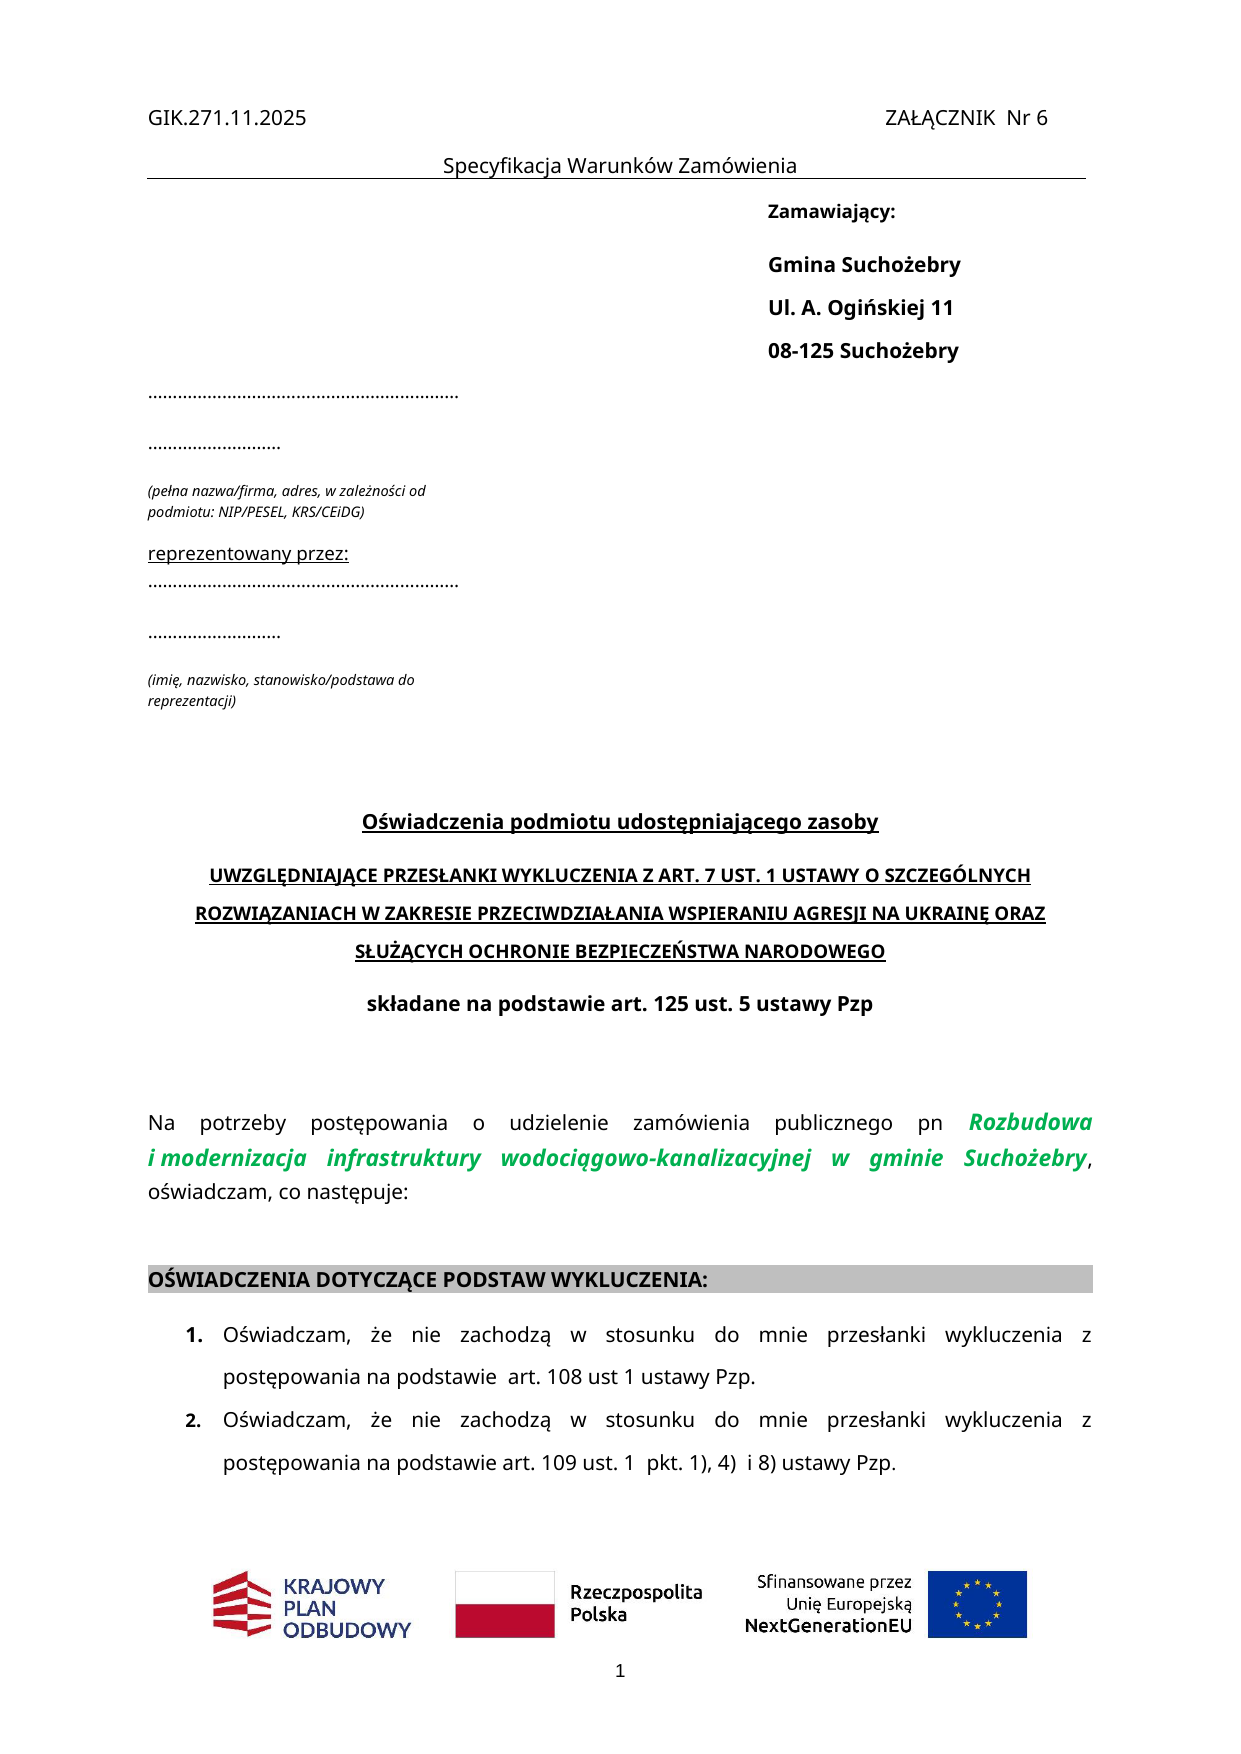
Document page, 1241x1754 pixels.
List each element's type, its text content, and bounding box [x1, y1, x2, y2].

text reprezentowany przez: [148, 540, 1093, 566]
text OŚWIADCZENIA DOTYCZĄCE PODSTAW WYKLUCZENIA: [148, 1265, 1093, 1293]
text Zamawiający: [694, 198, 1093, 223]
text Ul. A. Ogińskiej 11 [768, 293, 1093, 322]
text 08-125 Suchożebry [768, 336, 1093, 364]
text UWZGLĘDNIAJĄCE PRZESŁANKI WYKLUCZENIA Z ART. 7 UST. 1 USTAWY o szczególnych rozwiązaniach w zakresie przeciwdziałania wspieraniu agresji na Ukrainę oraz służących ochronie bezpieczeństwa narodowego [148, 862, 1093, 964]
text Specyfikacja Warunków Zamówienia [148, 151, 1093, 179]
text Na potrzeby postępowania o udzielenie zamówienia publicznego pn Rozbudowa i modernizacja infrastruktury wodociągowo-kanalizacyjnej w gminie Suchożebry, oświadczam, co następuje: [148, 1106, 1093, 1206]
text składane na podstawie art. 125 ust. 5 ustawy Pzp [148, 989, 1093, 1018]
text Oświadczenia podmiotu udostępniającego zasoby [148, 807, 1093, 836]
text GIK.271.11.2025 ZAŁĄCZNIK Nr 6 [148, 103, 1093, 132]
text ……………………………………………………………………………… [148, 567, 472, 644]
text ……………………………………………………………………………… [148, 378, 472, 455]
list Oświadczam, że nie zachodzą w stosunku do mnie przesłanki wykluczenia z postępowania na podstawie art. 108 ust 1 ustawy Pzp. [185, 1320, 1093, 1391]
picture [191, 1548, 1049, 1660]
text (pełna nazwa/firma, adres, w zależności od podmiotu: NIP/PESEL, KRS/CEiDG) [148, 480, 472, 522]
list Oświadczam, że nie zachodzą w stosunku do mnie przesłanki wykluczenia z postępowania na podstawie art. 109 ust. 1 pkt. 1), 4) i 8) ustawy Pzp. [185, 1405, 1093, 1476]
text Gmina Suchożebry [768, 251, 1093, 279]
text (imię, nazwisko, stanowisko/podstawa do reprezentacji) [148, 669, 472, 711]
